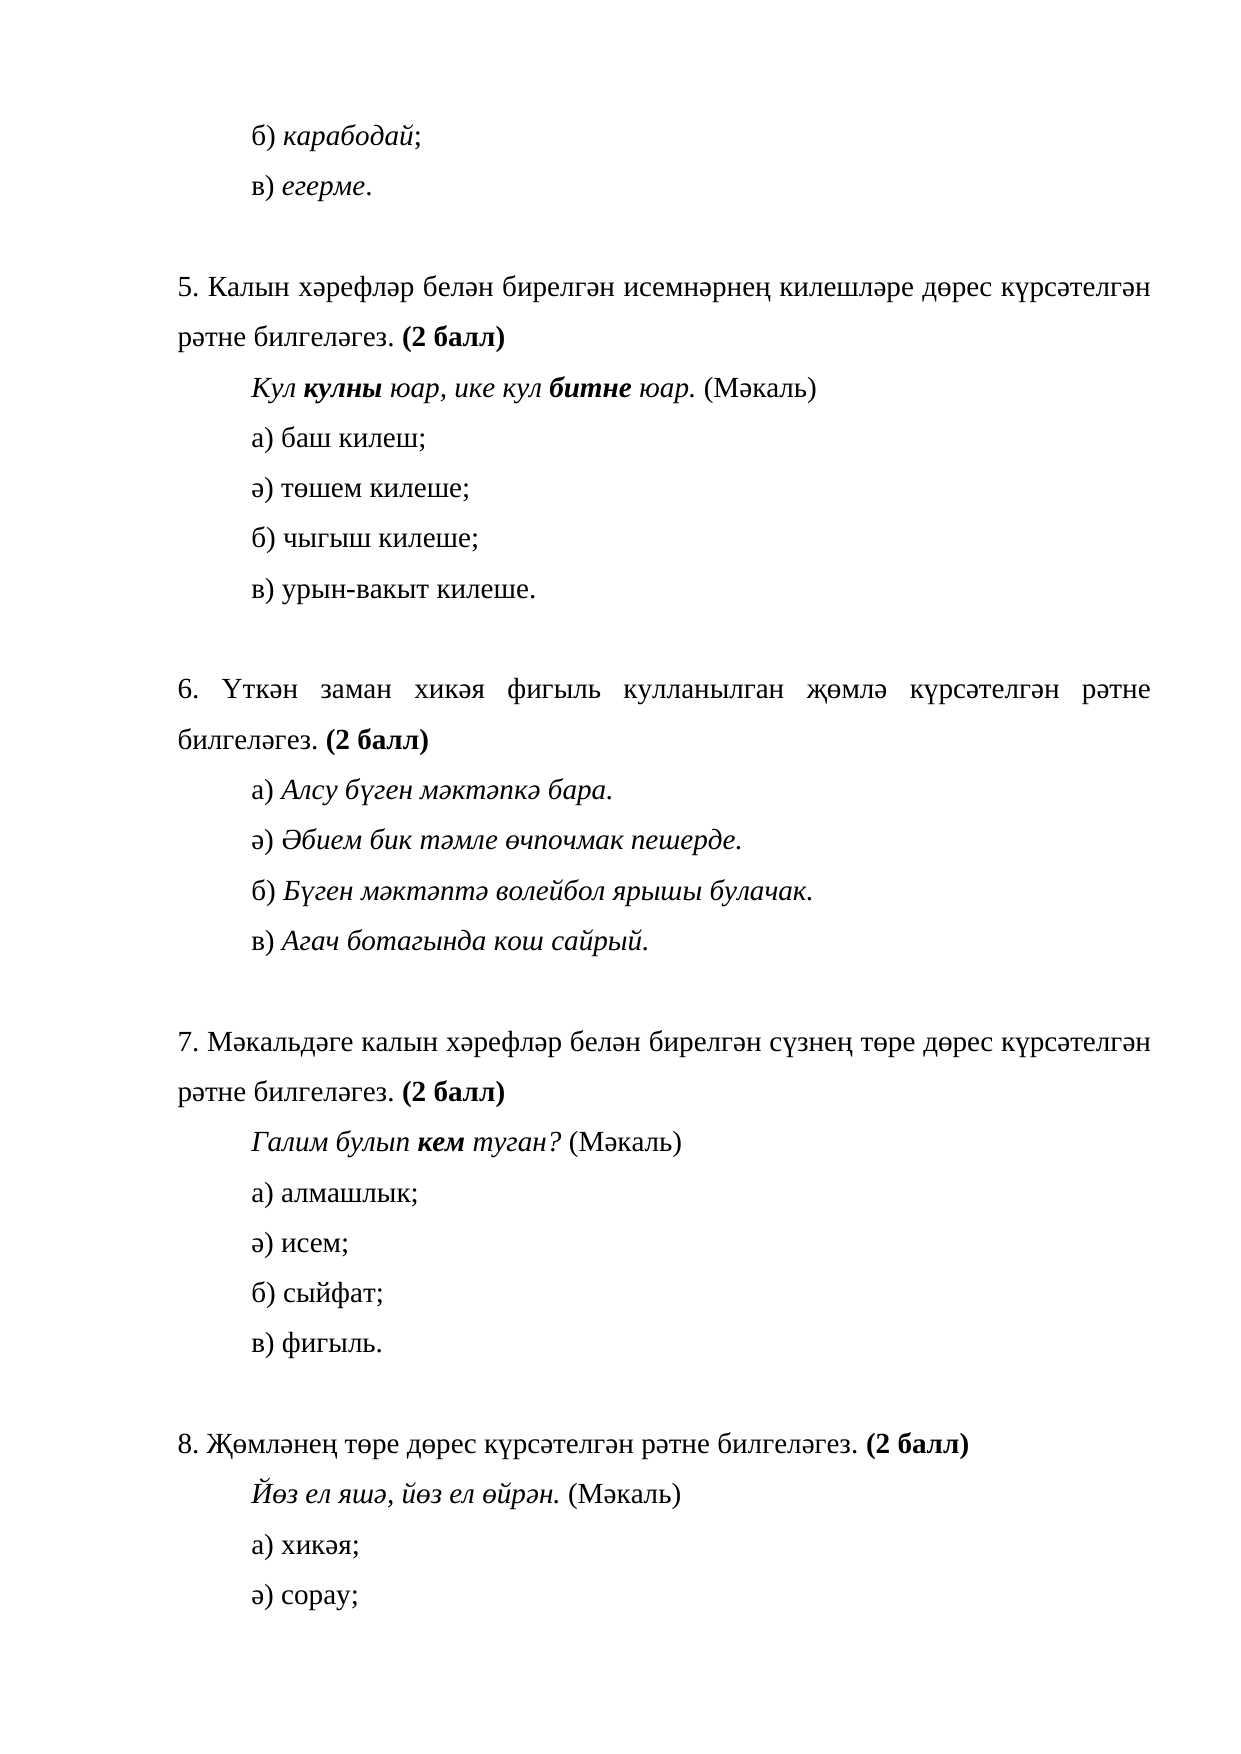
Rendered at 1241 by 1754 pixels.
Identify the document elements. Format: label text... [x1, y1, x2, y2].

text б) карабодай; [177, 118, 1152, 152]
text в) фигыль. [177, 1326, 1152, 1359]
text 5. Калын хәрефләр белән бирелгән исемнәрнең килешләре дөрес күрсәтелгән рәтне билгеләгез. (2 балл) [177, 269, 1152, 353]
text в) Агач ботагында кош сайрый. [177, 923, 1152, 957]
text ә) Әбием бик тәмле өчпочмак пешерде. [177, 822, 1152, 856]
text ә) сорау; [177, 1577, 1152, 1611]
text а) баш килеш; [177, 420, 1152, 453]
text в) урын-вакыт килеше. [177, 571, 1152, 604]
text ә) исем; [177, 1225, 1152, 1258]
text а) Алсу бүген мәктәпкә бара. [177, 772, 1152, 806]
text Йөз ел яшә, йөз ел өйрән. (Мәкаль) [177, 1477, 1152, 1510]
text в) егерме. [177, 168, 1152, 202]
text а) хикәя; [177, 1527, 1152, 1560]
text 8. Җөмләнең төре дөрес күрсәтелгән рәтне билгеләгез. (2 балл) [177, 1426, 1152, 1460]
text б) сыйфат; [177, 1275, 1152, 1309]
text 7. Мәкальдәге калын хәрефләр белән бирелгән сүзнең төре дөрес күрсәтелгән рәтне билгеләгез. (2 балл) [177, 1024, 1152, 1108]
text б) Бүген мәктәптә волейбол ярышы булачак. [177, 873, 1152, 906]
text ә) төшем килеше; [177, 470, 1152, 504]
text Галим булып кем туган? (Мәкаль) [177, 1124, 1152, 1158]
text 6. Үткән заман хикәя фигыль кулланылган җөмлә күрсәтелгән рәтне билгеләгез. (2 балл) [177, 672, 1152, 755]
text а) алмашлык; [177, 1175, 1152, 1208]
text Кул кулны юар, ике кул битне юар. (Мәкаль) [177, 370, 1152, 403]
text б) чыгыш килеше; [177, 521, 1152, 554]
